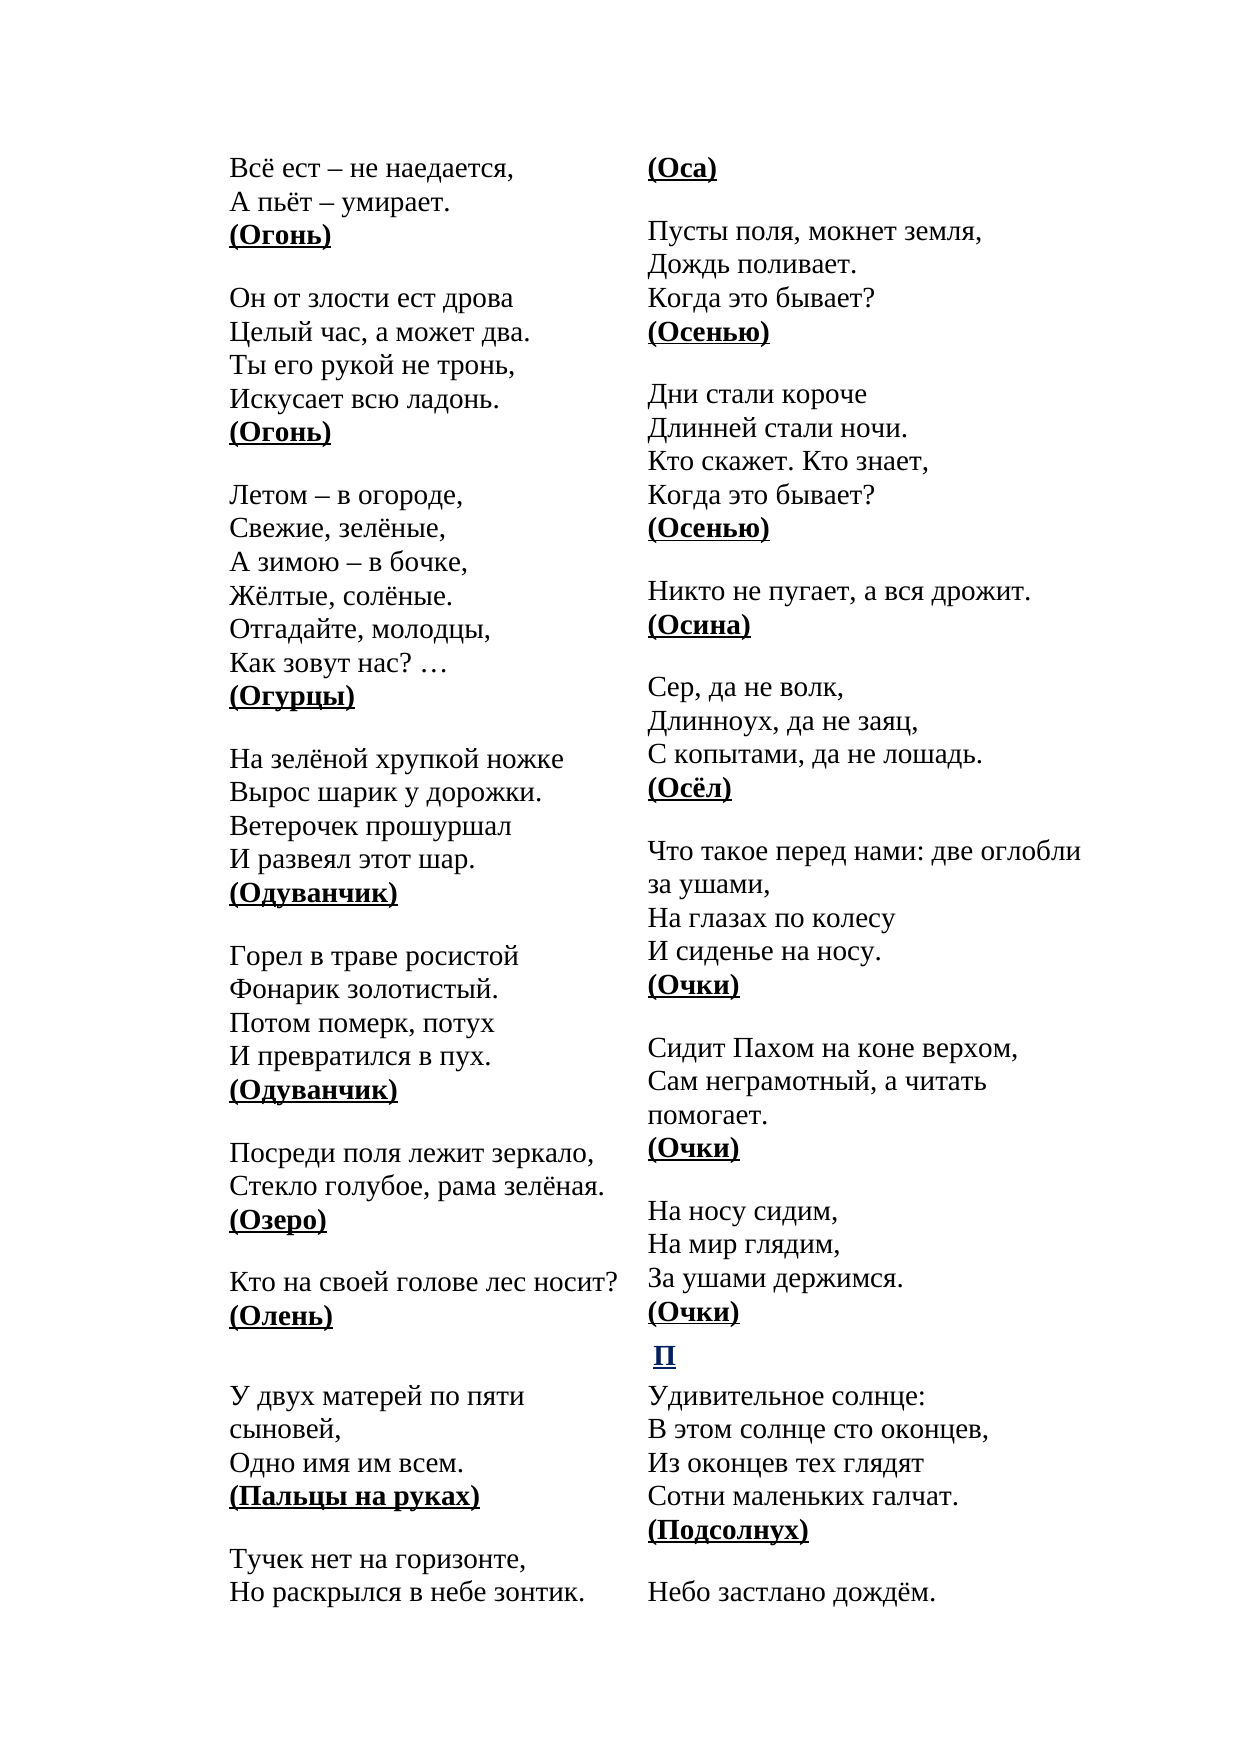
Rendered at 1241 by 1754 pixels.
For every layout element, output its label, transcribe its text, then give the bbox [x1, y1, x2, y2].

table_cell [226, 118, 644, 1335]
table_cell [226, 1375, 644, 1611]
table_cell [644, 1375, 1103, 1611]
table_cell П [226, 1335, 1103, 1374]
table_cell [644, 118, 1103, 1335]
